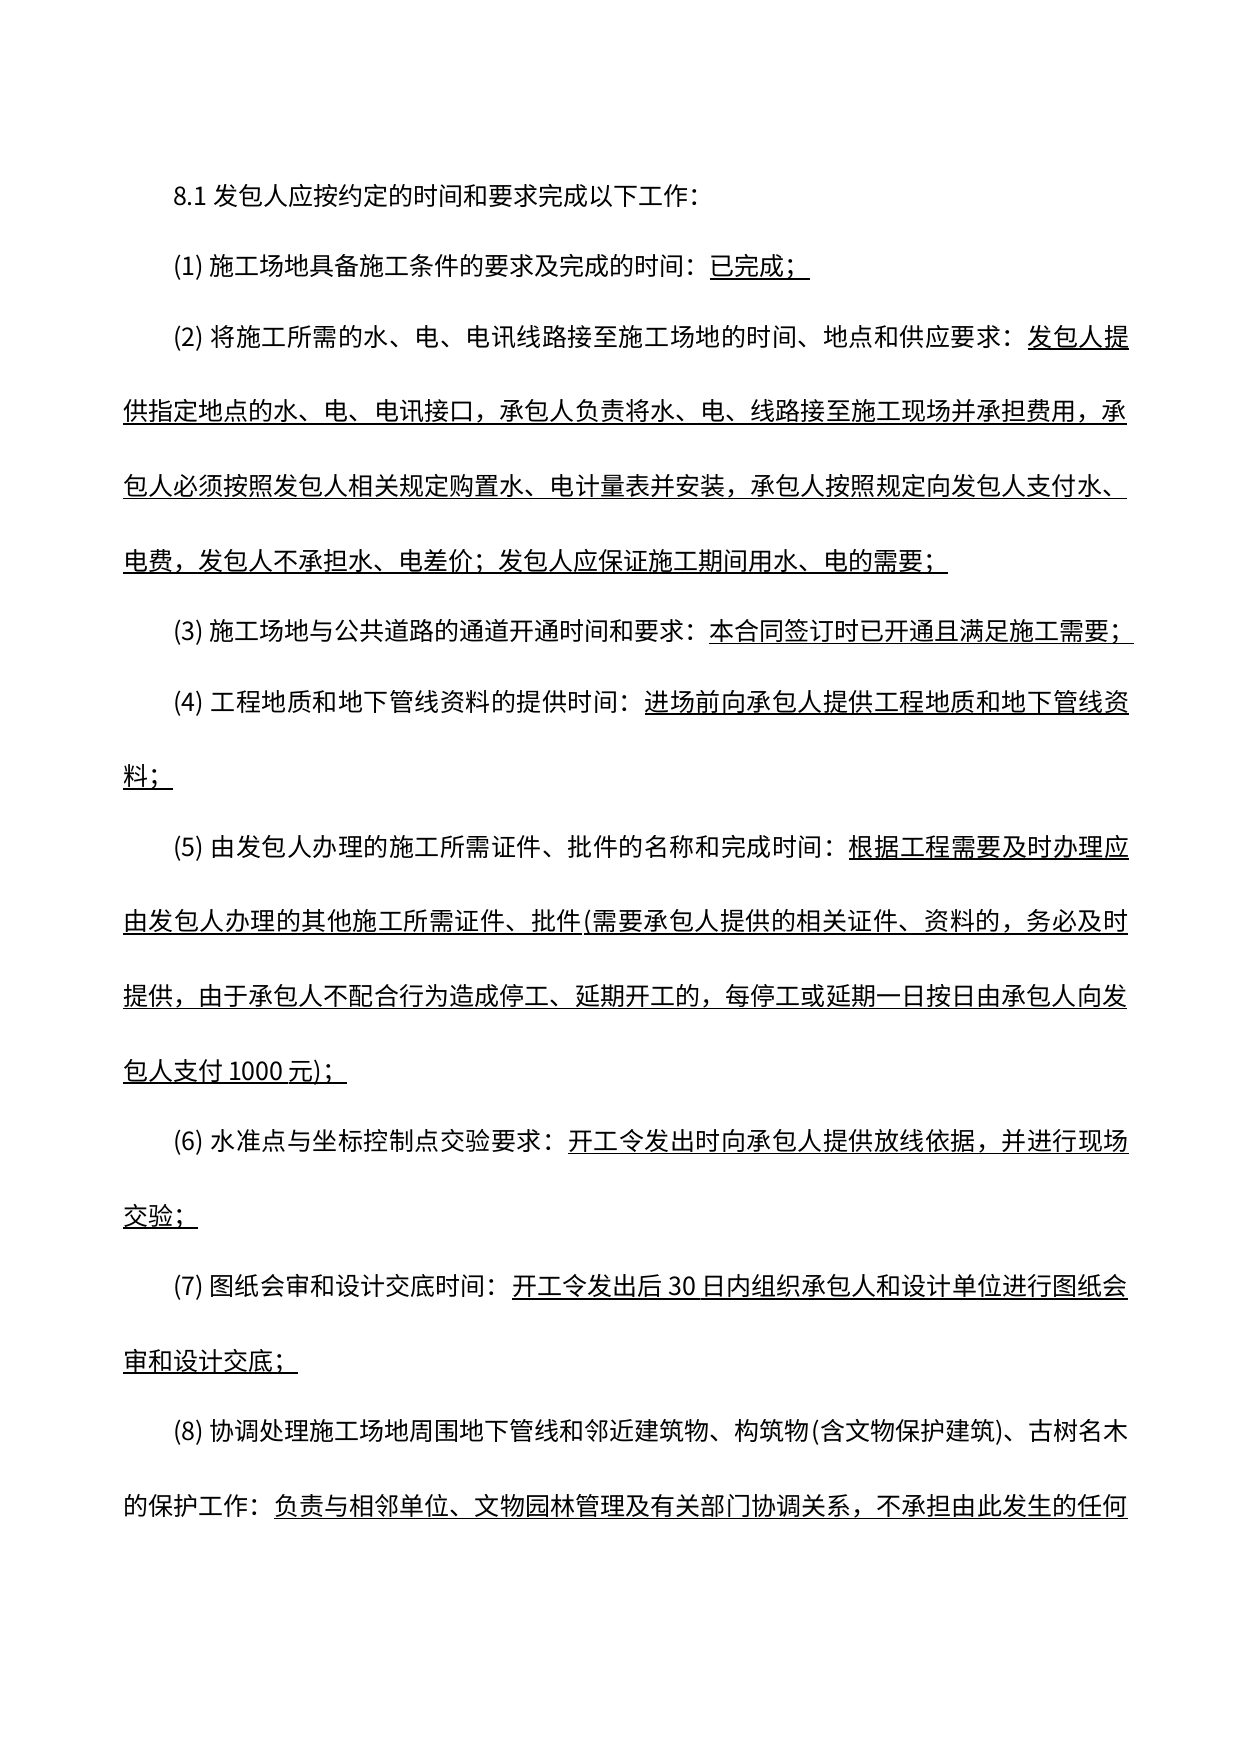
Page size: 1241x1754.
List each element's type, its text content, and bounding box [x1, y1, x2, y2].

text (4) 工程地质和地下管线资料的提供时间：进场前向承包人提供工程地质和地下管线资料； [123, 668, 1129, 807]
text (7) 图纸会审和设计交底时间：开工令发出后30日内组织承包人和设计单位进行图纸会审和设计交底； [123, 1252, 1129, 1392]
text (3) 施工场地与公共道路的通道开通时间和要求：本合同签订时已开通且满足施工需要； [123, 597, 1129, 662]
text 8.1 发包人应按约定的时间和要求完成以下工作： [123, 162, 1129, 227]
text (2) 将施工所需的水、电、电讯线路接至施工场地的时间、地点和供应要求：发包人提供指定地点的水、电、电讯接口，承包人负责将水、电、线路接至施工现场并承担费用，承包人必须按照发包人相关规定购置水、电计量表并安装，承包人按照规定向发包人支付水、电费，发包人不承担水、电差价；发包人应保证施工期间用水、电的需要； [123, 303, 1129, 592]
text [123, 1397, 1129, 1537]
text (5) 由发包人办理的施工所需证件、批件的名称和完成时间：根据工程需要及时办理应由发包人办理的其他施工所需证件、批件(需要承包人提供的相关证件、资料的，务必及时提供，由于承包人不配合行为造成停工、延期开工的，每停工或延期一日按日由承包人向发包人支付1000元)； [123, 813, 1129, 1102]
text (1) 施工场地具备施工条件的要求及完成的时间：已完成； [123, 232, 1129, 297]
text (6) 水准点与坐标控制点交验要求：开工令发出时向承包人提供放线依据，并进行现场交验； [123, 1107, 1129, 1247]
